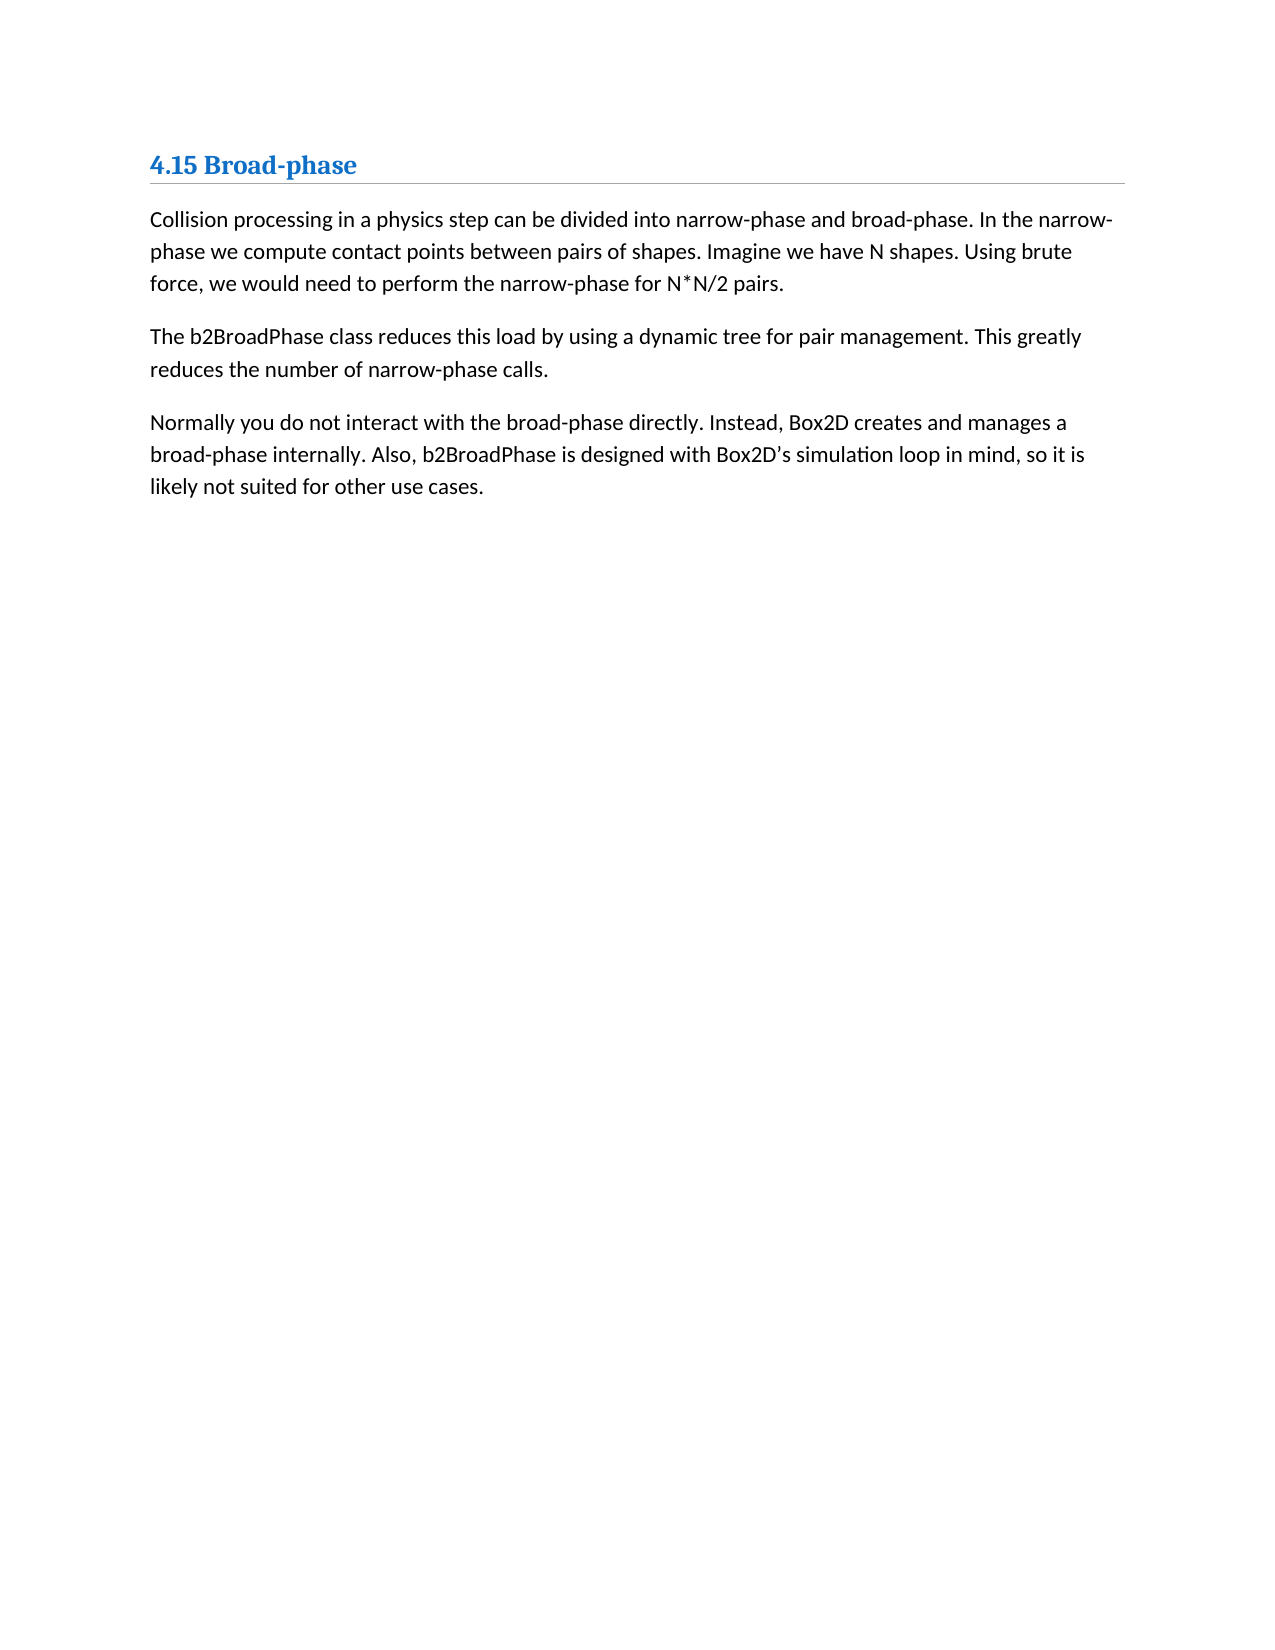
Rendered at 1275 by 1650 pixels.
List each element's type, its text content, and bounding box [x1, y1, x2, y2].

text The b2BroadPhase class reduces this load by using a dynamic tree for pair management. This greatly reduces the number of narrow-phase calls. [150, 322, 1125, 383]
text Normally you do not interact with the broad-phase directly. Instead, Box2D creates and manages a broad-phase internally. Also, b2BroadPhase is designed with Box2D’s simulation loop in mind, so it is likely not suited for other use cases. [150, 408, 1125, 500]
subtitle Broad-phase [150, 150, 1125, 183]
text Collision processing in a physics step can be divided into narrow-phase and broad-phase. In the narrow-phase we compute contact points between pairs of shapes. Imagine we have N shapes. Using brute force, we would need to perform the narrow-phase for N*N/2 pairs. [150, 205, 1125, 297]
